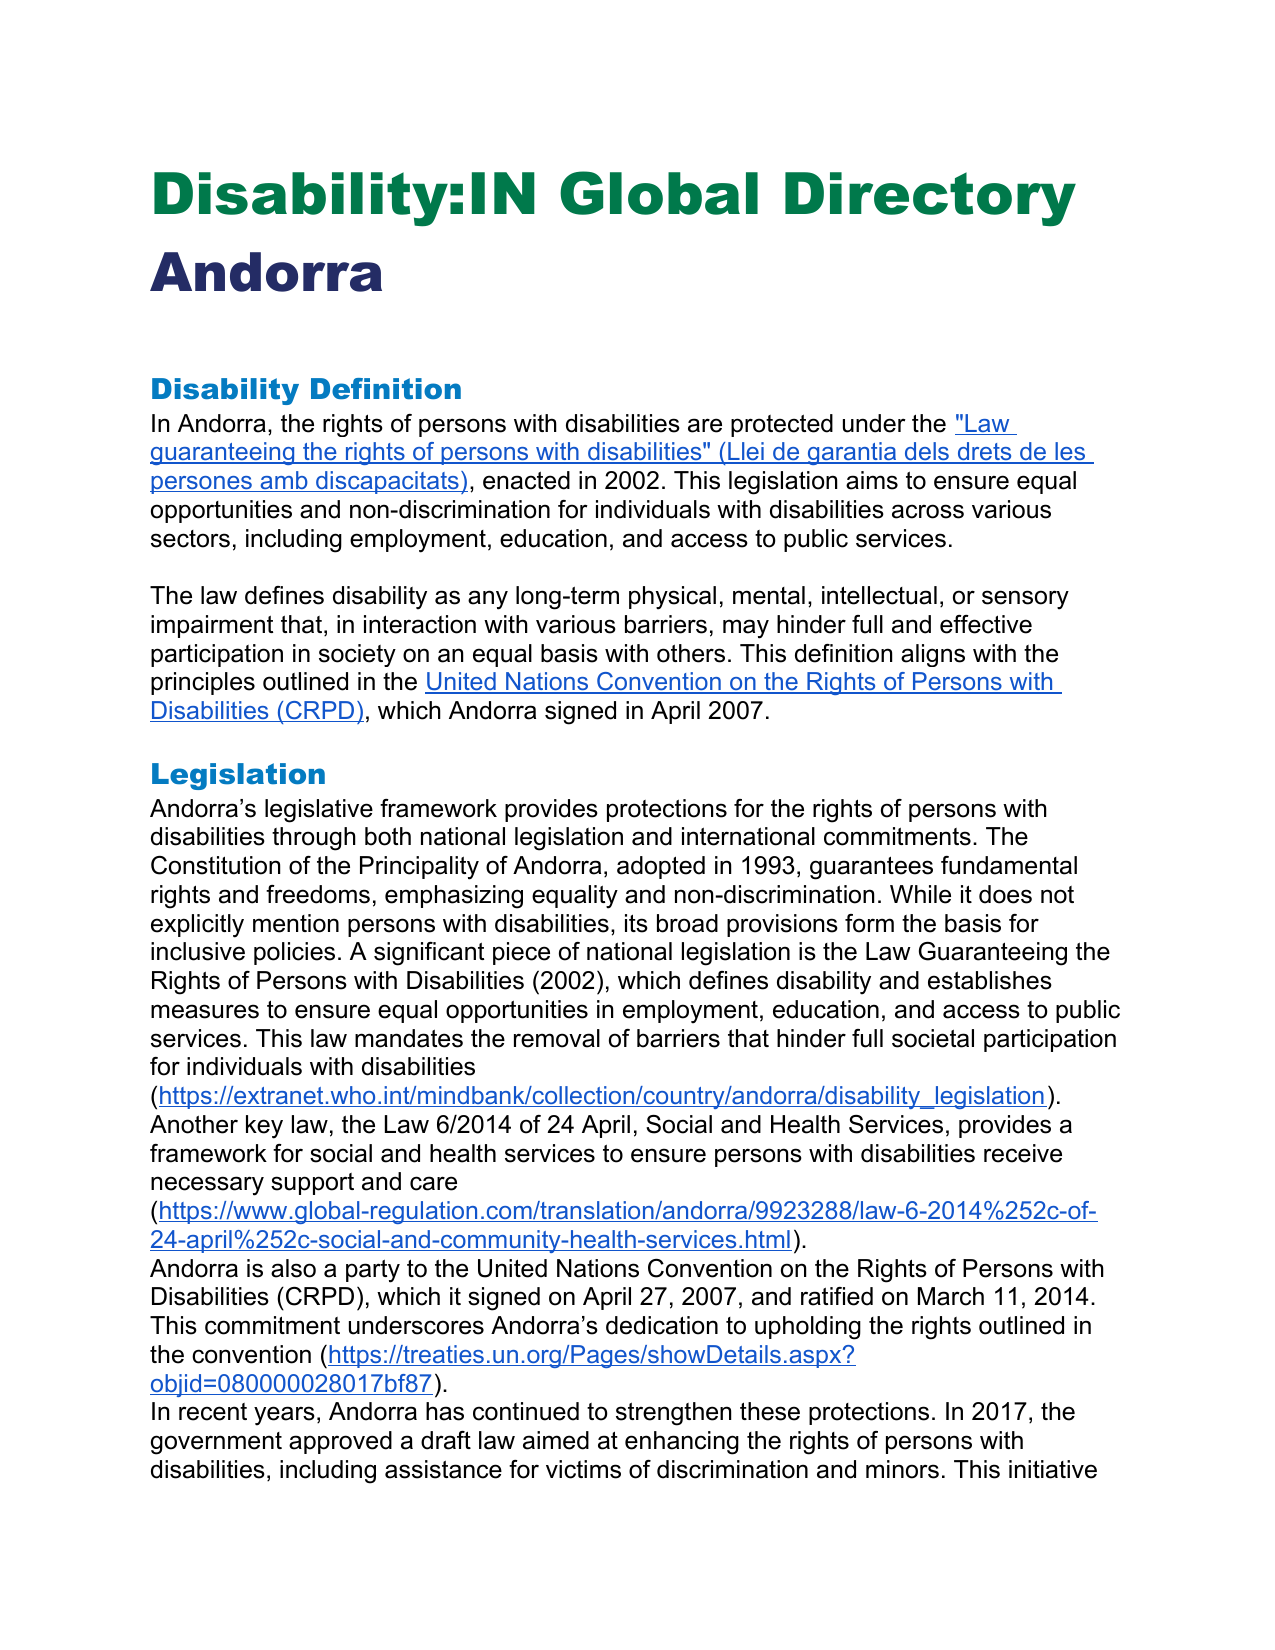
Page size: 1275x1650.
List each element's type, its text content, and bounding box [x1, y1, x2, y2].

text In Andorra, the rights of persons with disabilities are protected under the "Law guaranteeing the rights of persons with disabilities" (Llei de garantia dels drets de les persones amb discapacitats), enacted in 2002. This legislation aims to ensure equal opportunities and non-discrimination for individuals with disabilities across various sectors, including employment, education, and access to public services. [150, 408, 1125, 552]
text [150, 1397, 1125, 1484]
text Andorra’s legislative framework provides protections for the rights of persons with disabilities through both national legislation and international commitments. The Constitution of the Principality of Andorra, adopted in 1993, guarantees fundamental rights and freedoms, emphasizing equality and non-discrimination. While it does not explicitly mention persons with disabilities, its broad provisions form the basis for inclusive policies. A significant piece of national legislation is the Law Guaranteeing the Rights of Persons with Disabilities (2002), which defines disability and establishes measures to ensure equal opportunities in employment, education, and access to public services. This law mandates the removal of barriers that hinder full societal participation for individuals with disabilities (https://extranet.who.int/mindbank/collection/country/andorra/disability_legislation). Another key law, the Law 6/2014 of 24 April, Social and Health Services, provides a framework for social and health services to ensure persons with disabilities receive necessary support and care (https://www.global-regulation.com/translation/andorra/9923288/law-6-2014%252c-of-24-april%252c-social-and-community-health-services.html). [150, 794, 1125, 1254]
text Andorra [150, 232, 1125, 309]
text Legislation [150, 752, 1125, 794]
text Disability:IN Global Directory [150, 150, 1125, 232]
text Disability Definition [150, 367, 1125, 408]
text Andorra is also a party to the United Nations Convention on the Rights of Persons with Disabilities (CRPD), which it signed on April 27, 2007, and ratified on March 11, 2014. This commitment underscores Andorra’s dedication to upholding the rights outlined in the convention (https://treaties.un.org/Pages/showDetails.aspx?objid=080000028017bf87). [150, 1254, 1125, 1397]
text The law defines disability as any long-term physical, mental, intellectual, or sensory impairment that, in interaction with various barriers, may hinder full and effective participation in society on an equal basis with others. This definition aligns with the principles outlined in the United Nations Convention on the Rights of Persons with Disabilities (CRPD), which Andorra signed in April 2007. [150, 581, 1125, 725]
